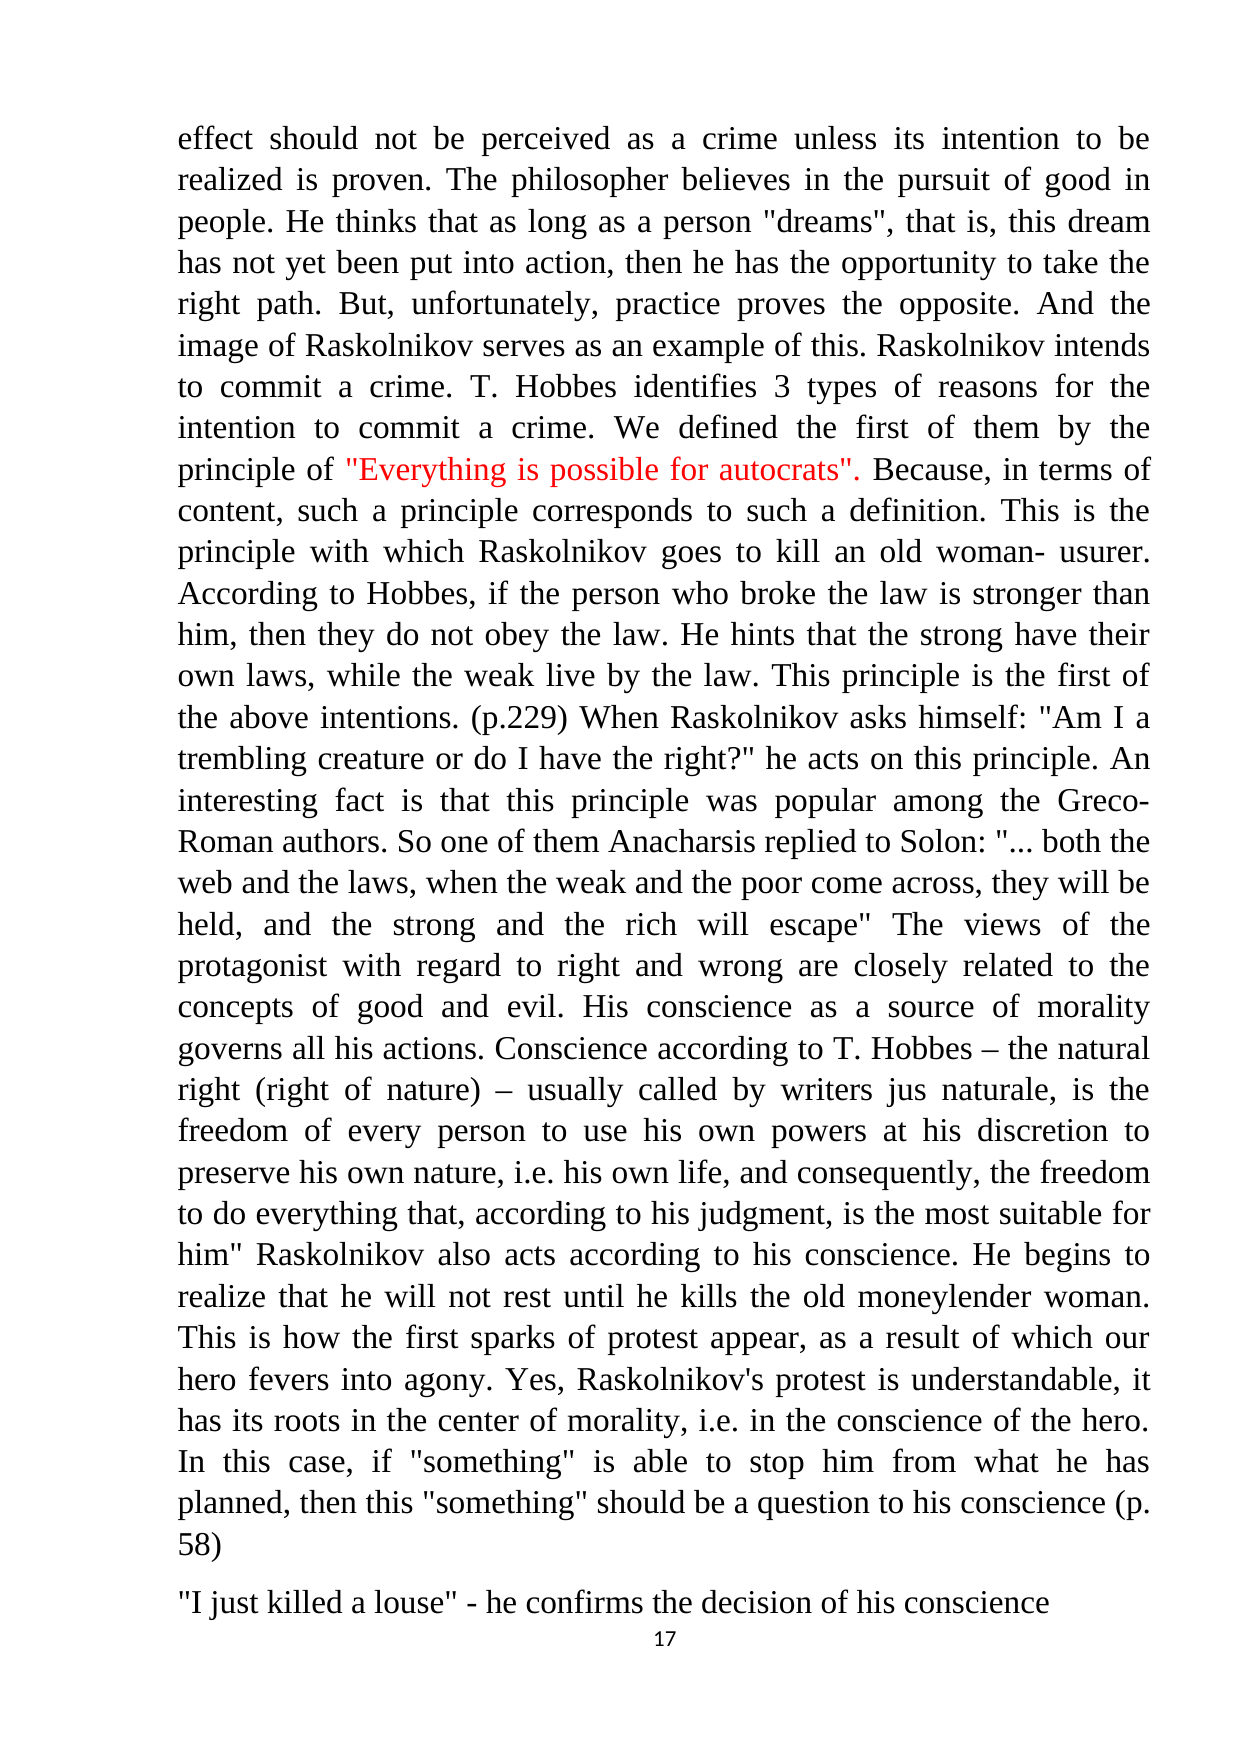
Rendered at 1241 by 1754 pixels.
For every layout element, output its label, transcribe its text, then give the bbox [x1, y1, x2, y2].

text "I just killed a louse" - he confirms the decision of his conscience [177, 1582, 1152, 1621]
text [177, 118, 1152, 1562]
